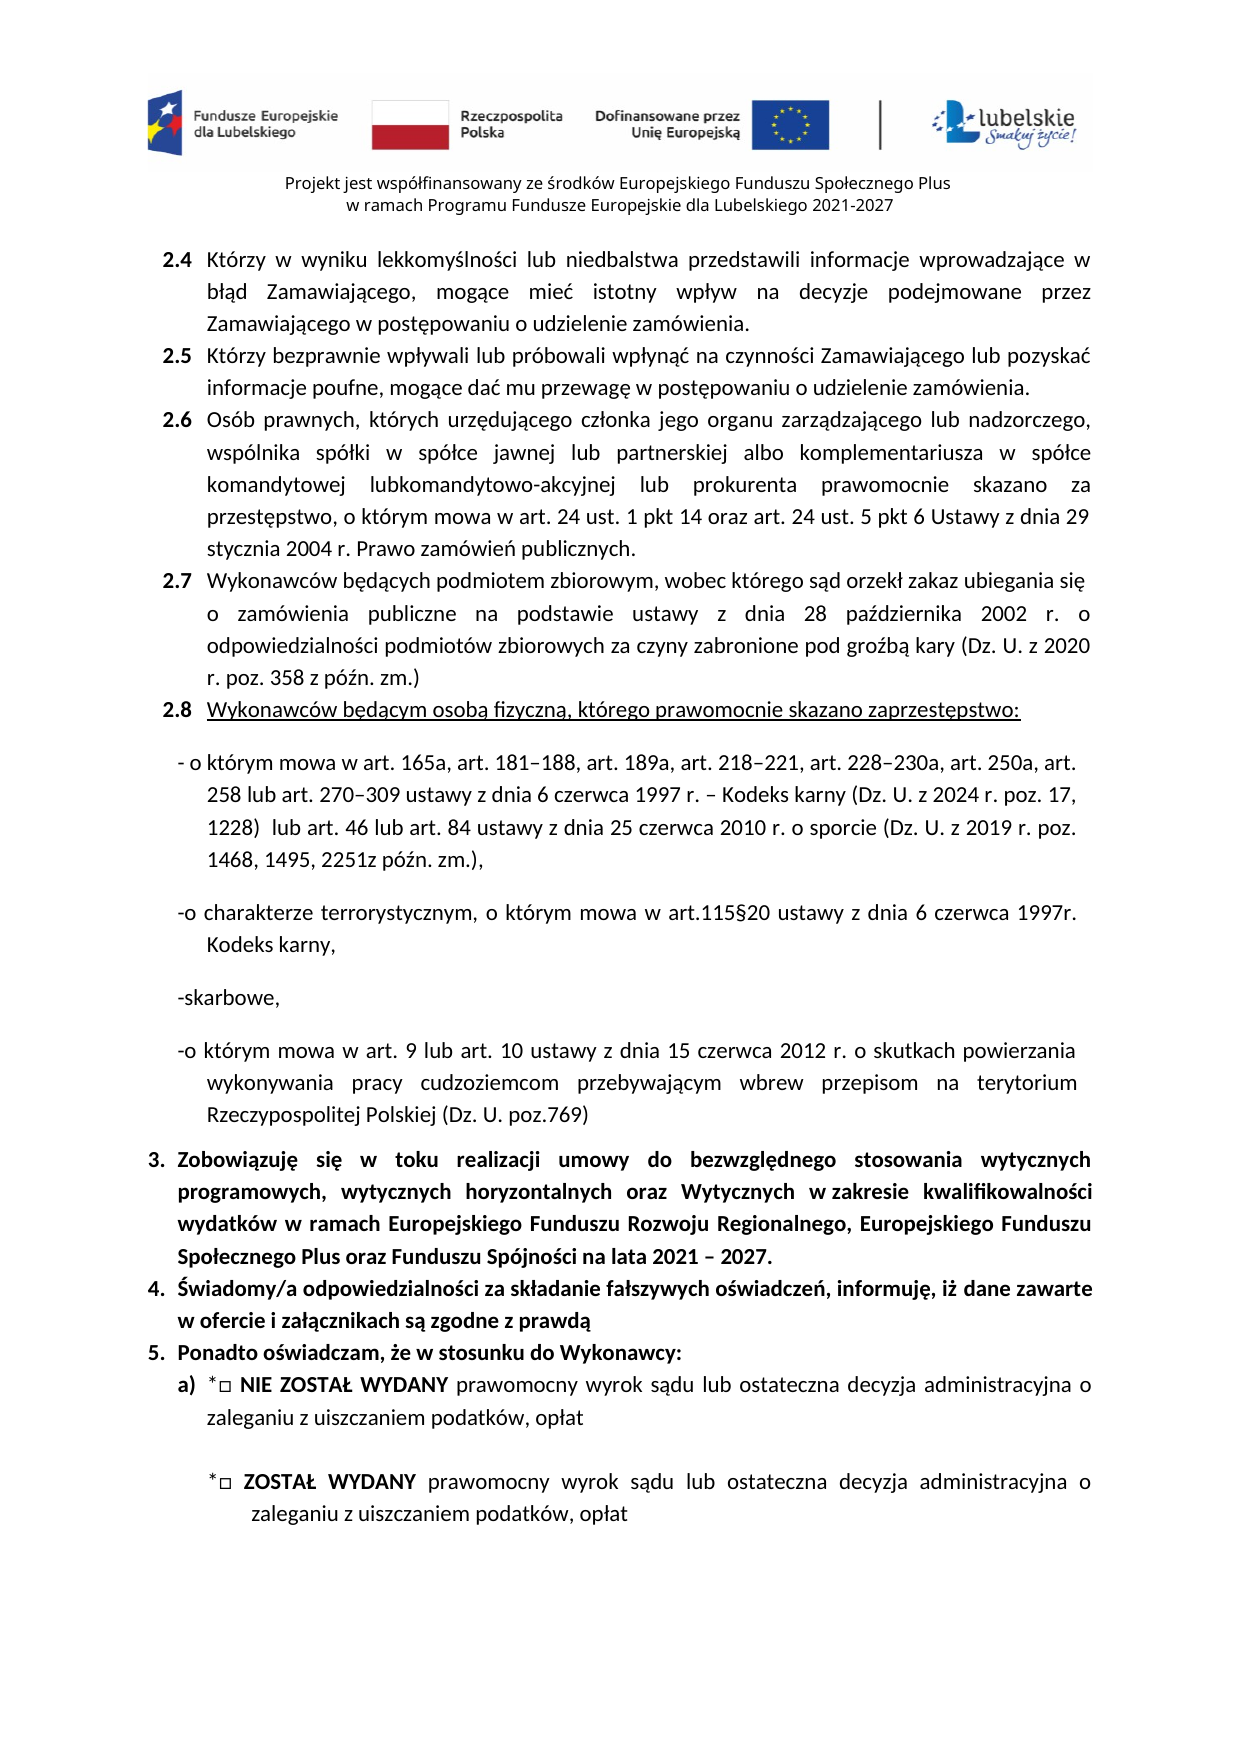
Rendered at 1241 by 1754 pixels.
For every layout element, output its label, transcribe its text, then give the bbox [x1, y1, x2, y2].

list *□ NIE ZOSTAŁ WYDANY prawomocny wyrok sądu lub ostateczna decyzja administracyjna o zaleganiu z uiszczaniem podatków, opłat [177, 1371, 1093, 1431]
text -o którym mowa w art. 9 lub art. 10 ustawy z dnia 15 czerwca 2012 r. o skutkach powierzania wykonywania pracy cudzoziemcom przebywającym wbrew przepisom na terytorium Rzeczypospolitej Polskiej (Dz. U. poz.769) [177, 1036, 1079, 1128]
text *□ ZOSTAŁ WYDANY prawomocny wyrok sądu lub ostateczna decyzja administracyjna o zaleganiu z uiszczaniem podatków, opłat [207, 1467, 1093, 1527]
text -skarbowe, [177, 983, 1079, 1011]
list Którzy bezprawnie wpływali lub próbowali wpłynąć na czynności Zamawiającego lub pozyskać informacje poufne, mogące dać mu przewagę w postępowaniu o udzielenie zamówienia. [162, 341, 1093, 401]
text -o charakterze terrorystycznym, o którym mowa w art.115§20 ustawy z dnia 6 czerwca 1997r. Kodeks karny, [177, 898, 1079, 958]
text - o którym mowa w art. 165a, art. 181–188, art. 189a, art. 218–221, art. 228–230a, art. 250a, art. 258 lub art. 270–309 ustawy z dnia 6 czerwca 1997 r. – Kodeks karny (Dz. U. z 2024 r. poz. 17, 1228) lub art. 46 lub art. 84 ustawy z dnia 25 czerwca 2010 r. o sporcie (Dz. U. z 2019 r. poz. 1468, 1495, 2251z późn. zm.), [177, 748, 1079, 873]
list Osób prawnych, których urzędującego członka jego organu zarządzającego lub nadzorczego, wspólnika spółki w spółce jawnej lub partnerskiej albo komplementariusza w spółce komandytowej lubkomandytowo-akcyjnej lub prokurenta prawomocnie skazano za przestępstwo, o którym mowa w art. 24 ust. 1 pkt 14 oraz art. 24 ust. 5 pkt 6 Ustawy z dnia 29 stycznia 2004 r. Prawo zamówień publicznych. [162, 406, 1093, 562]
list Świadomy/a odpowiedzialności za składanie fałszywych oświadczeń, informuję, iż dane zawarte w ofercie i załącznikach są zgodne z prawdą [148, 1274, 1093, 1334]
list Ponadto oświadczam, że w stosunku do Wykonawcy: [148, 1338, 1093, 1366]
list Wykonawców będących podmiotem zbiorowym, wobec którego sąd orzekł zakaz ubiegania się o zamówienia publiczne na podstawie ustawy z dnia 28 października 2002 r. o odpowiedzialności podmiotów zbiorowych za czyny zabronione pod groźbą kary (Dz. U. z 2020 r. poz. 358 z późn. zm.) [162, 567, 1093, 691]
list Którzy w wyniku lekkomyślności lub niedbalstwa przedstawili informacje wprowadzające w błąd Zamawiającego, mogące mieć istotny wpływ na decyzje podejmowane przez Zamawiającego w postępowaniu o udzielenie zamówienia. [162, 245, 1093, 337]
list Zobowiązuję się w toku realizacji umowy do bezwzględnego stosowania wytycznych programowych, wytycznych horyzontalnych oraz Wytycznych w zakresie kwalifikowalności wydatków w ramach Europejskiego Funduszu Rozwoju Regionalnego, Europejskiego Funduszu Społecznego Plus oraz Funduszu Spójności na lata 2021 – 2027. [148, 1145, 1093, 1270]
list Wykonawców będącym osobą fizyczną, którego prawomocnie skazano zaprzestępstwo: [162, 695, 1093, 723]
picture [147, 73, 1093, 172]
